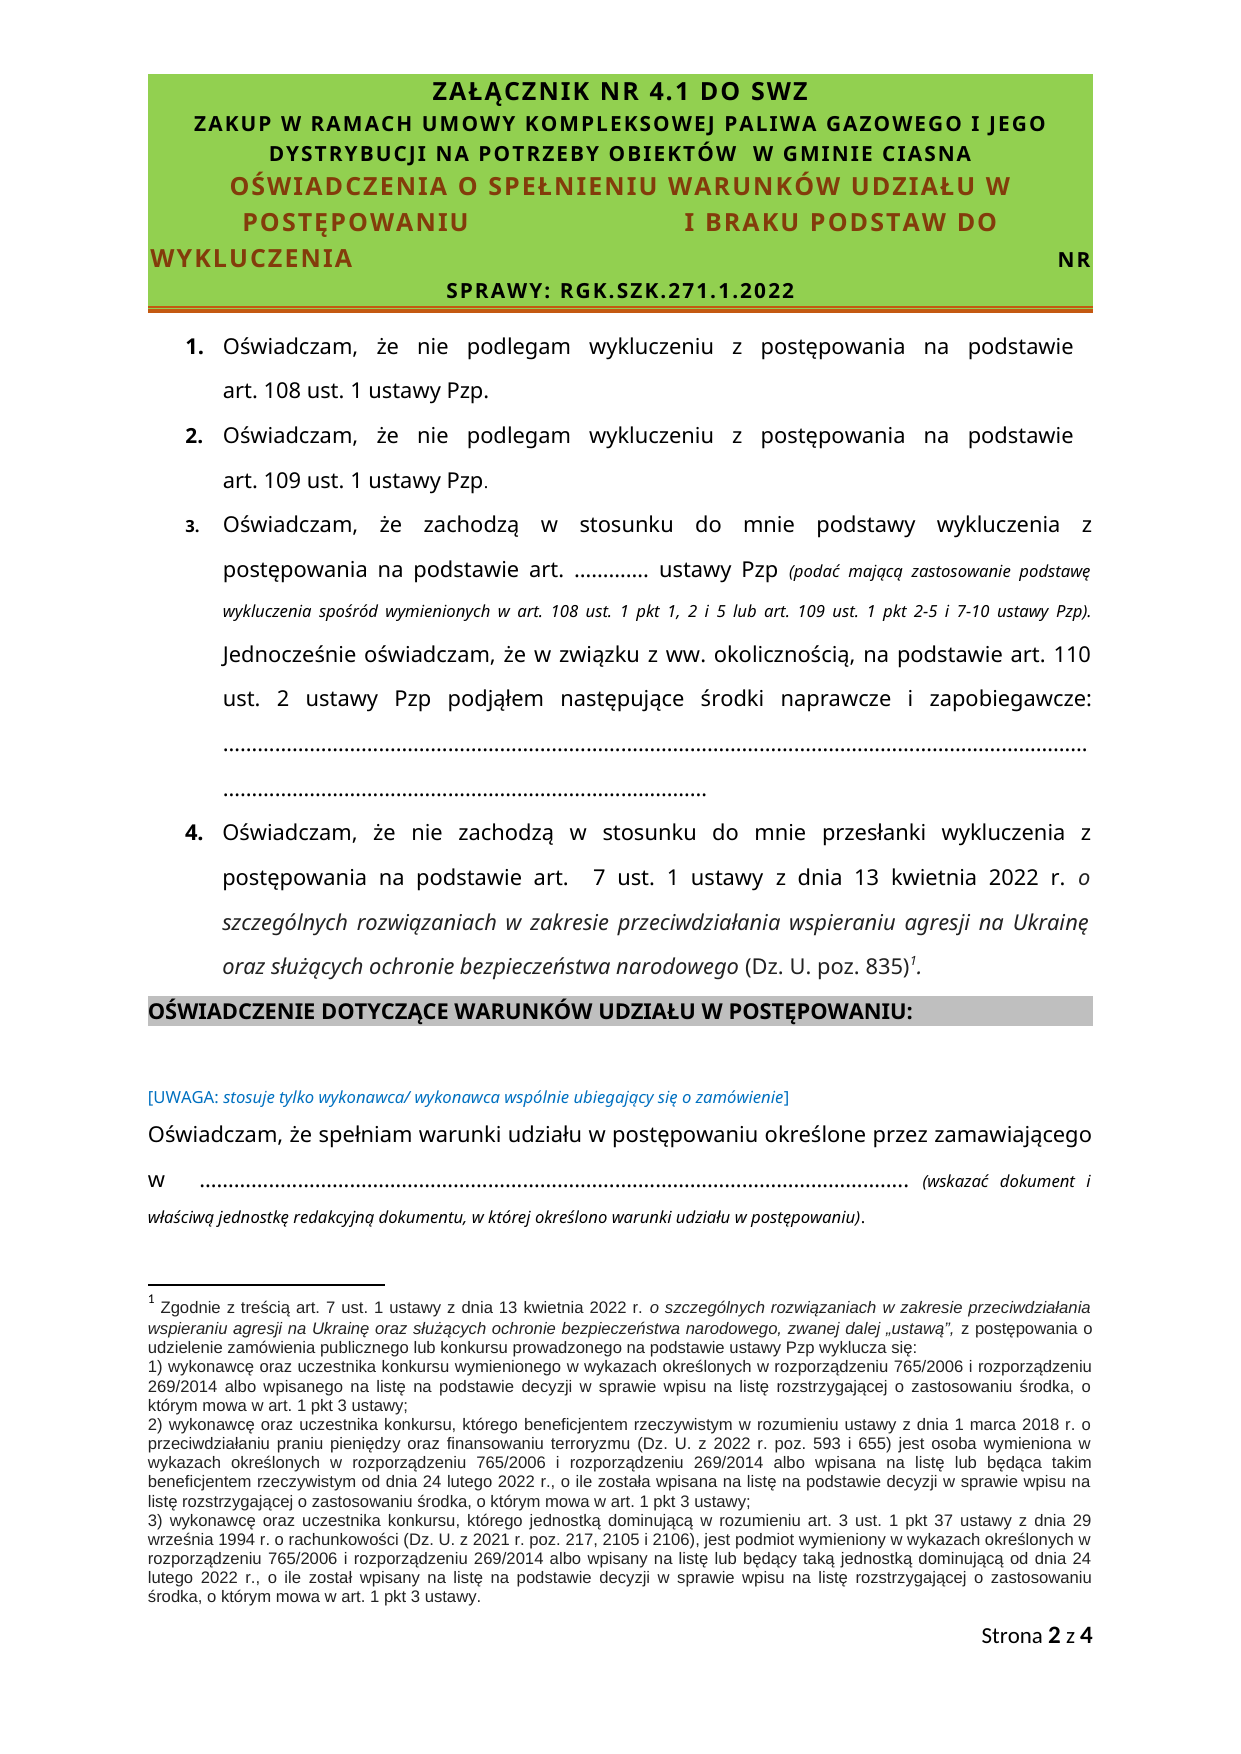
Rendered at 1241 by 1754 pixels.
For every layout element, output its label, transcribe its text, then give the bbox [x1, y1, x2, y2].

text OŚWIADCZENIE DOTYCZĄCE WARUNKÓW UDZIAŁU W POSTĘPOWANIU: [148, 996, 1093, 1026]
list Oświadczam, że nie zachodzą w stosunku do mnie przesłanki wykluczenia z postępowania na podstawie art. 7 ust. 1 ustawy z dnia 13 kwietnia 2022 r. o szczególnych rozwiązaniach w zakresie przeciwdziałania wspieraniu agresji na Ukrainę oraz służących ochronie bezpieczeństwa narodowego (Dz. U. poz. 835). [185, 817, 1093, 981]
text Oświadczam, że spełniam warunki udziału w postępowaniu określone przez zamawiającego w …………..…………………………………………………..………………………………………….. (wskazać dokument i właściwą jednostkę redakcyjną dokumentu, w której określono warunki udziału w postępowaniu). [148, 1119, 1093, 1228]
list Oświadczam, że nie podlegam wykluczeniu z postępowania na podstawie art. 109 ust. 1 ustawy Pzp. [185, 420, 1093, 494]
list Oświadczam, że zachodzą w stosunku do mnie podstawy wykluczenia z postępowania na podstawie art. …………. ustawy Pzp (podać mającą zastosowanie podstawę wykluczenia spośród wymienionych w art. 108 ust. 1 pkt 1, 2 i 5 lub art. 109 ust. 1 pkt 2-5 i 7-10 ustawy Pzp). Jednocześnie oświadczam, że w związku z ww. okolicznością, na podstawie art. 110 ust. 2 ustawy Pzp podjąłem następujące środki naprawcze i zapobiegawcze: ……………………………………………………………………………………………………………………………………………………………………………………………………………… [185, 509, 1093, 802]
list Oświadczam, że nie podlegam wykluczeniu z postępowania na podstawie art. 108 ust. 1 ustawy Pzp. [185, 331, 1093, 405]
text [UWAGA: stosuje tylko wykonawca/ wykonawca wspólnie ubiegający się o zamówienie] [148, 1085, 1093, 1108]
